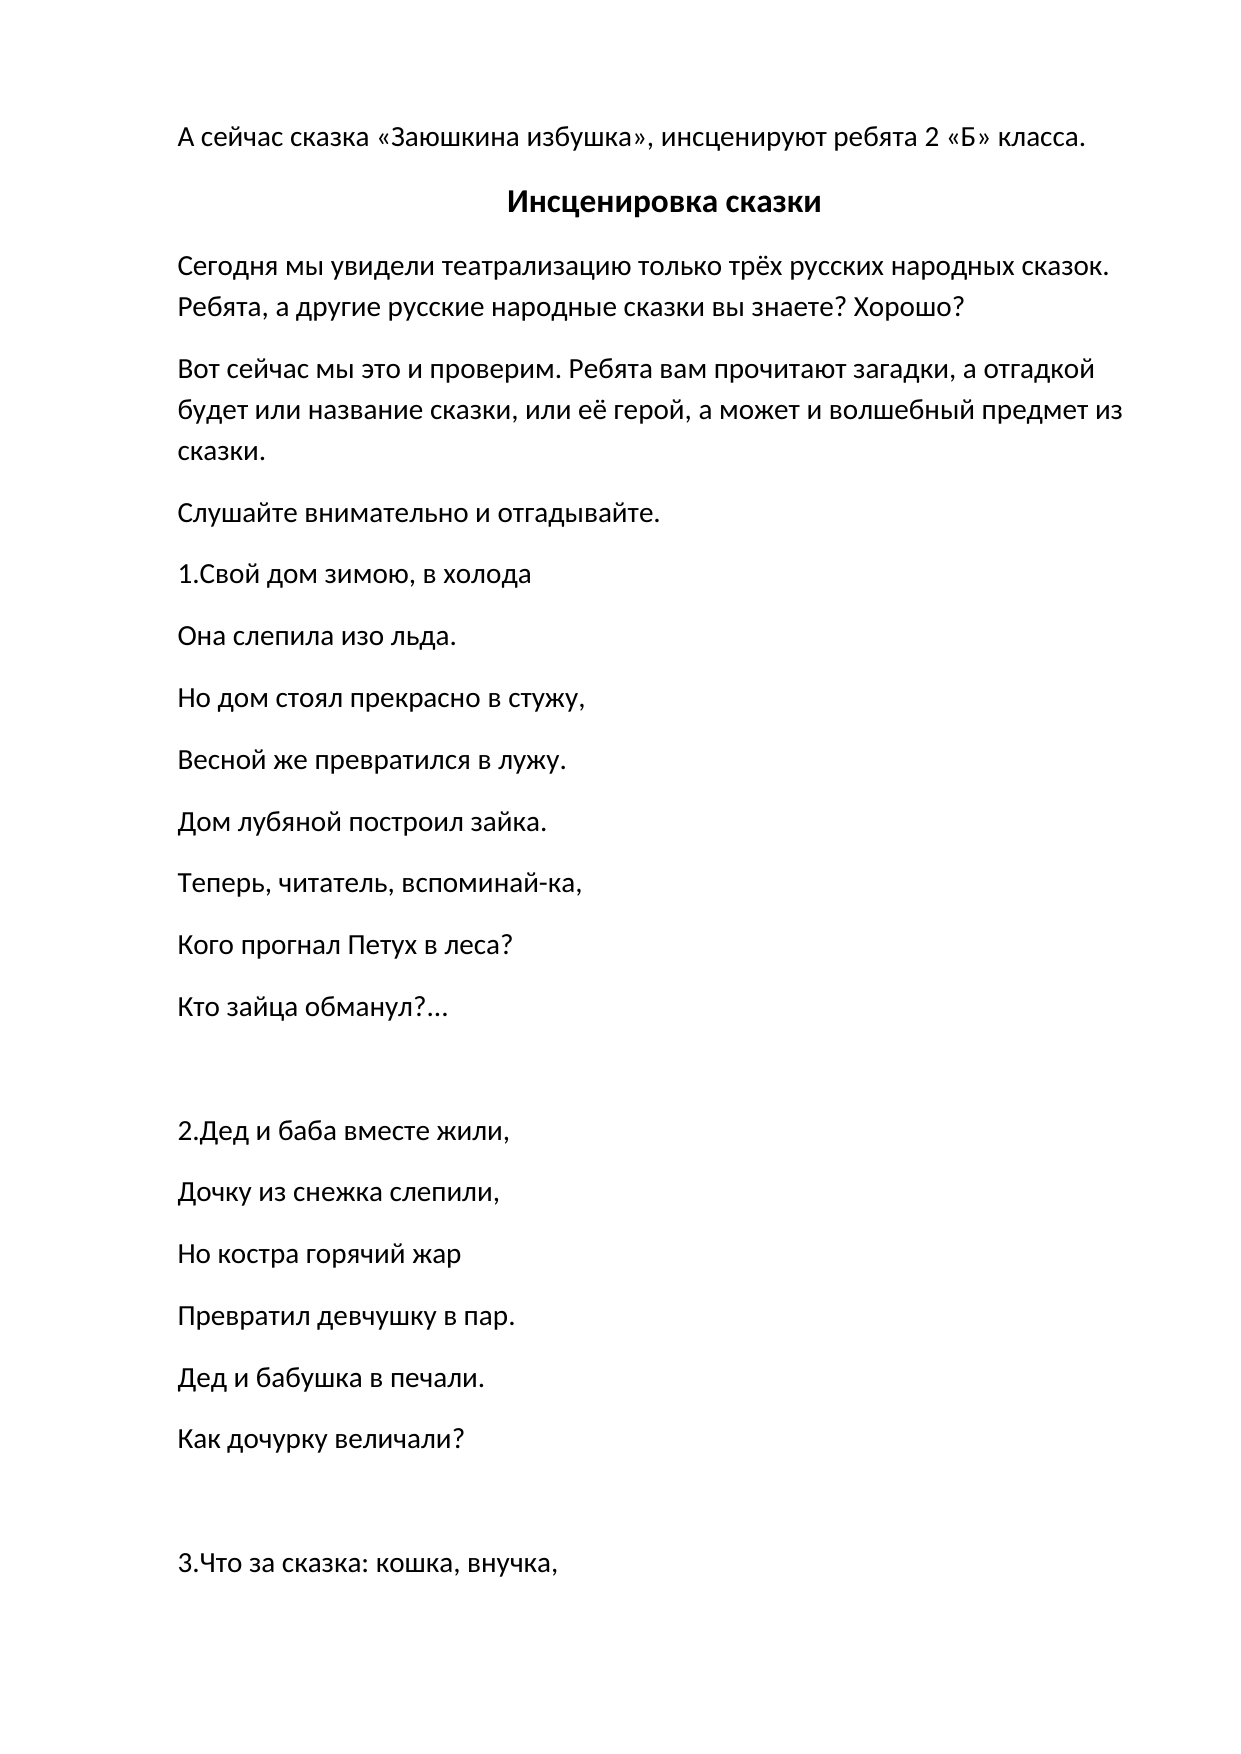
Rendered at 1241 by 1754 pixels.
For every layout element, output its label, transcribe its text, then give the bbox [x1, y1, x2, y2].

text Дочку из снежка слепили, [177, 1173, 1152, 1209]
text Весной же превратился в лужу. [177, 741, 1152, 777]
text Слушайте внимательно и отгадывайте. [177, 494, 1152, 529]
text Но дом стоял прекрасно в стужу, [177, 679, 1152, 715]
text Дом лубяной построил зайка. [177, 803, 1152, 838]
text Она слепила изо льда. [177, 617, 1152, 653]
text Как дочурку величали? [177, 1420, 1152, 1456]
text 1.Свой дом зимою, в холода [177, 556, 1152, 591]
text Кого прогнал Петух в леса? [177, 926, 1152, 962]
text Но костра горячий жар [177, 1235, 1152, 1271]
text 3.Что за сказка: кошка, внучка, [177, 1544, 1152, 1579]
text Превратил девчушку в пар. [177, 1297, 1152, 1332]
text Сегодня мы увидели театрализацию только трёх русских народных сказок. Ребята, а другие русские народные сказки вы знаете? Хорошо? [177, 247, 1152, 324]
text Вот сейчас мы это и проверим. Ребята вам прочитают загадки, а отгадкой будет или название сказки, или её герой, а может и волшебный предмет из сказки. [177, 350, 1152, 468]
text А сейчас сказка «Заюшкина избушка», инсценируют ребята 2 «Б» класса. [177, 118, 1152, 154]
text Инсценировка сказки [177, 180, 1152, 221]
text Дед и бабушка в печали. [177, 1359, 1152, 1394]
text 2.Дед и баба вместе жили, [177, 1112, 1152, 1147]
text Кто зайца обманул?... [177, 988, 1152, 1024]
text Теперь, читатель, вспоминай-ка, [177, 864, 1152, 900]
